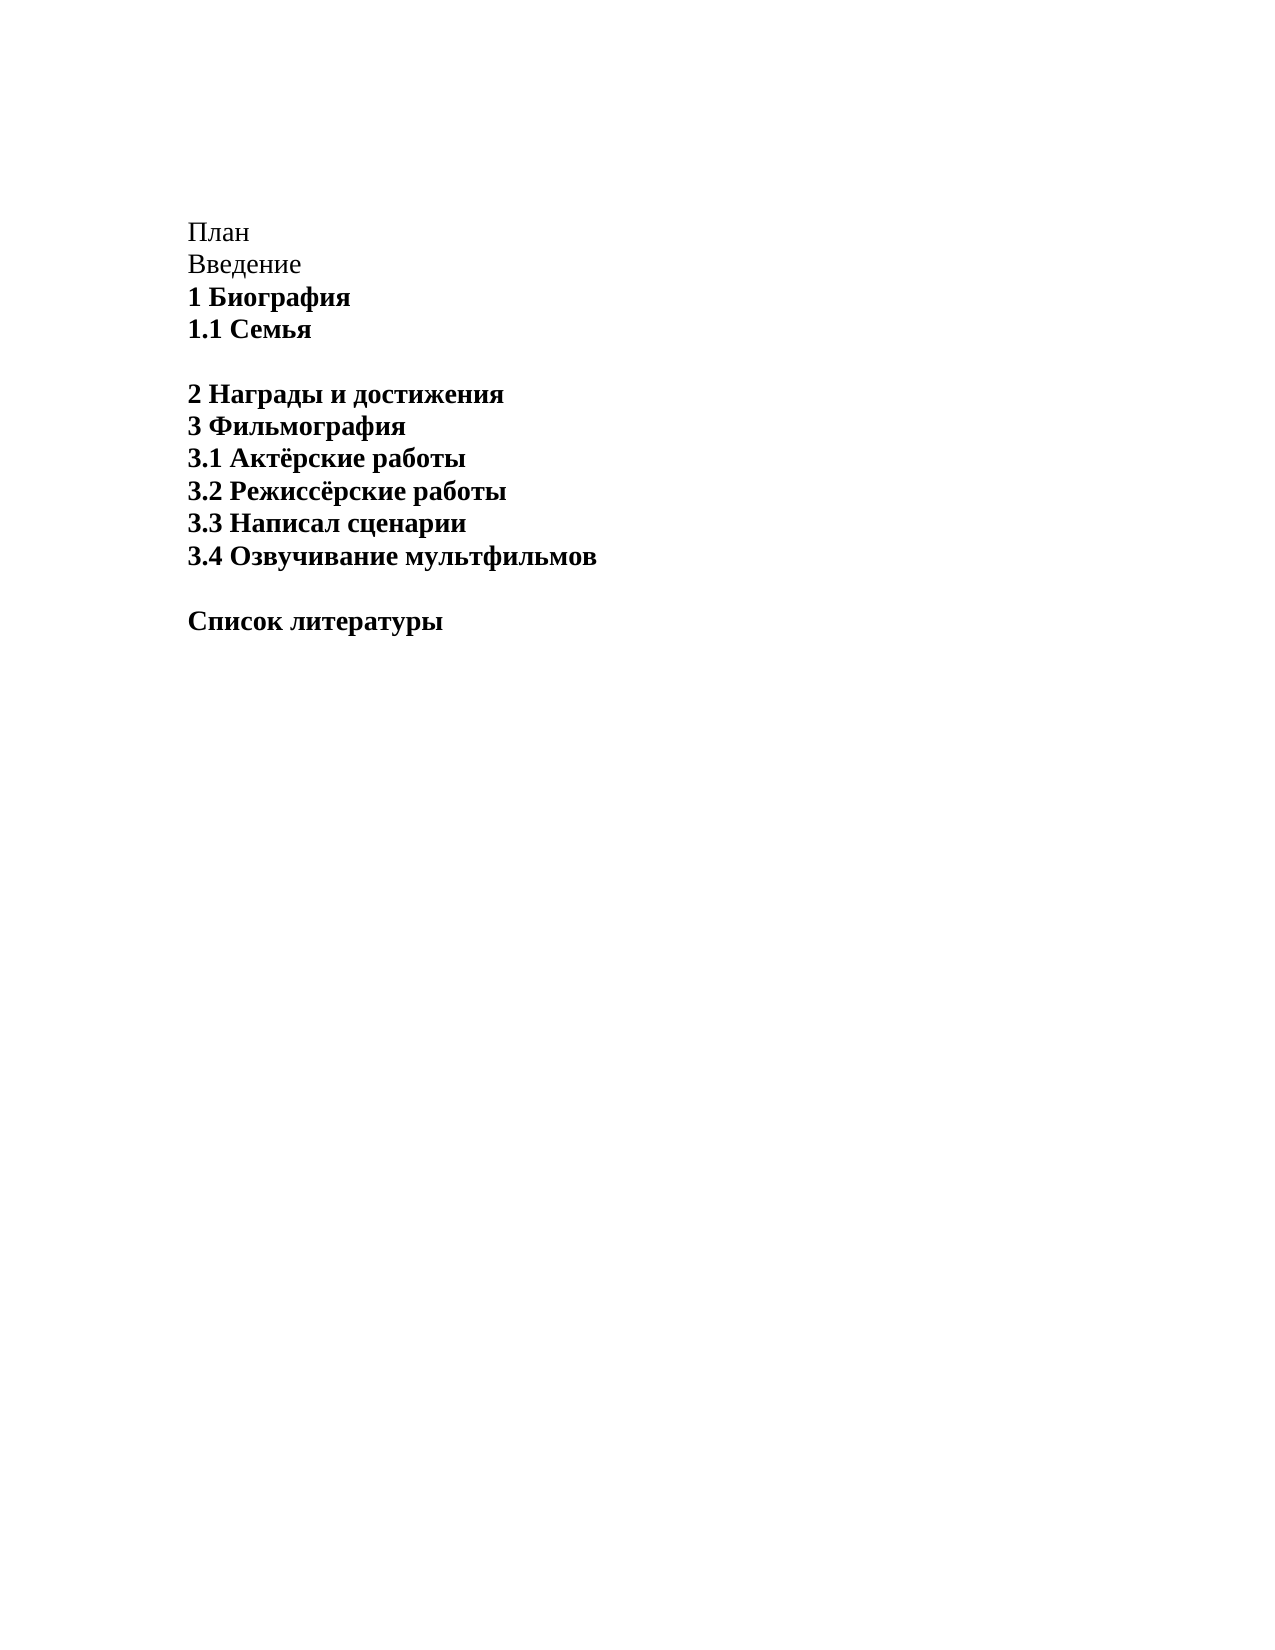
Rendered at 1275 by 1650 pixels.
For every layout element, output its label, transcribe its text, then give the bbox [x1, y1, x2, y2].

text План Введение 1 Биография 1.1 Семья 2 Награды и достижения 3 Фильмография 3.1 Актёрские работы 3.2 Режиссёрские работы 3.3 Написал сценарии 3.4 Озвучивание мультфильмов Список литературы [187, 150, 1087, 636]
